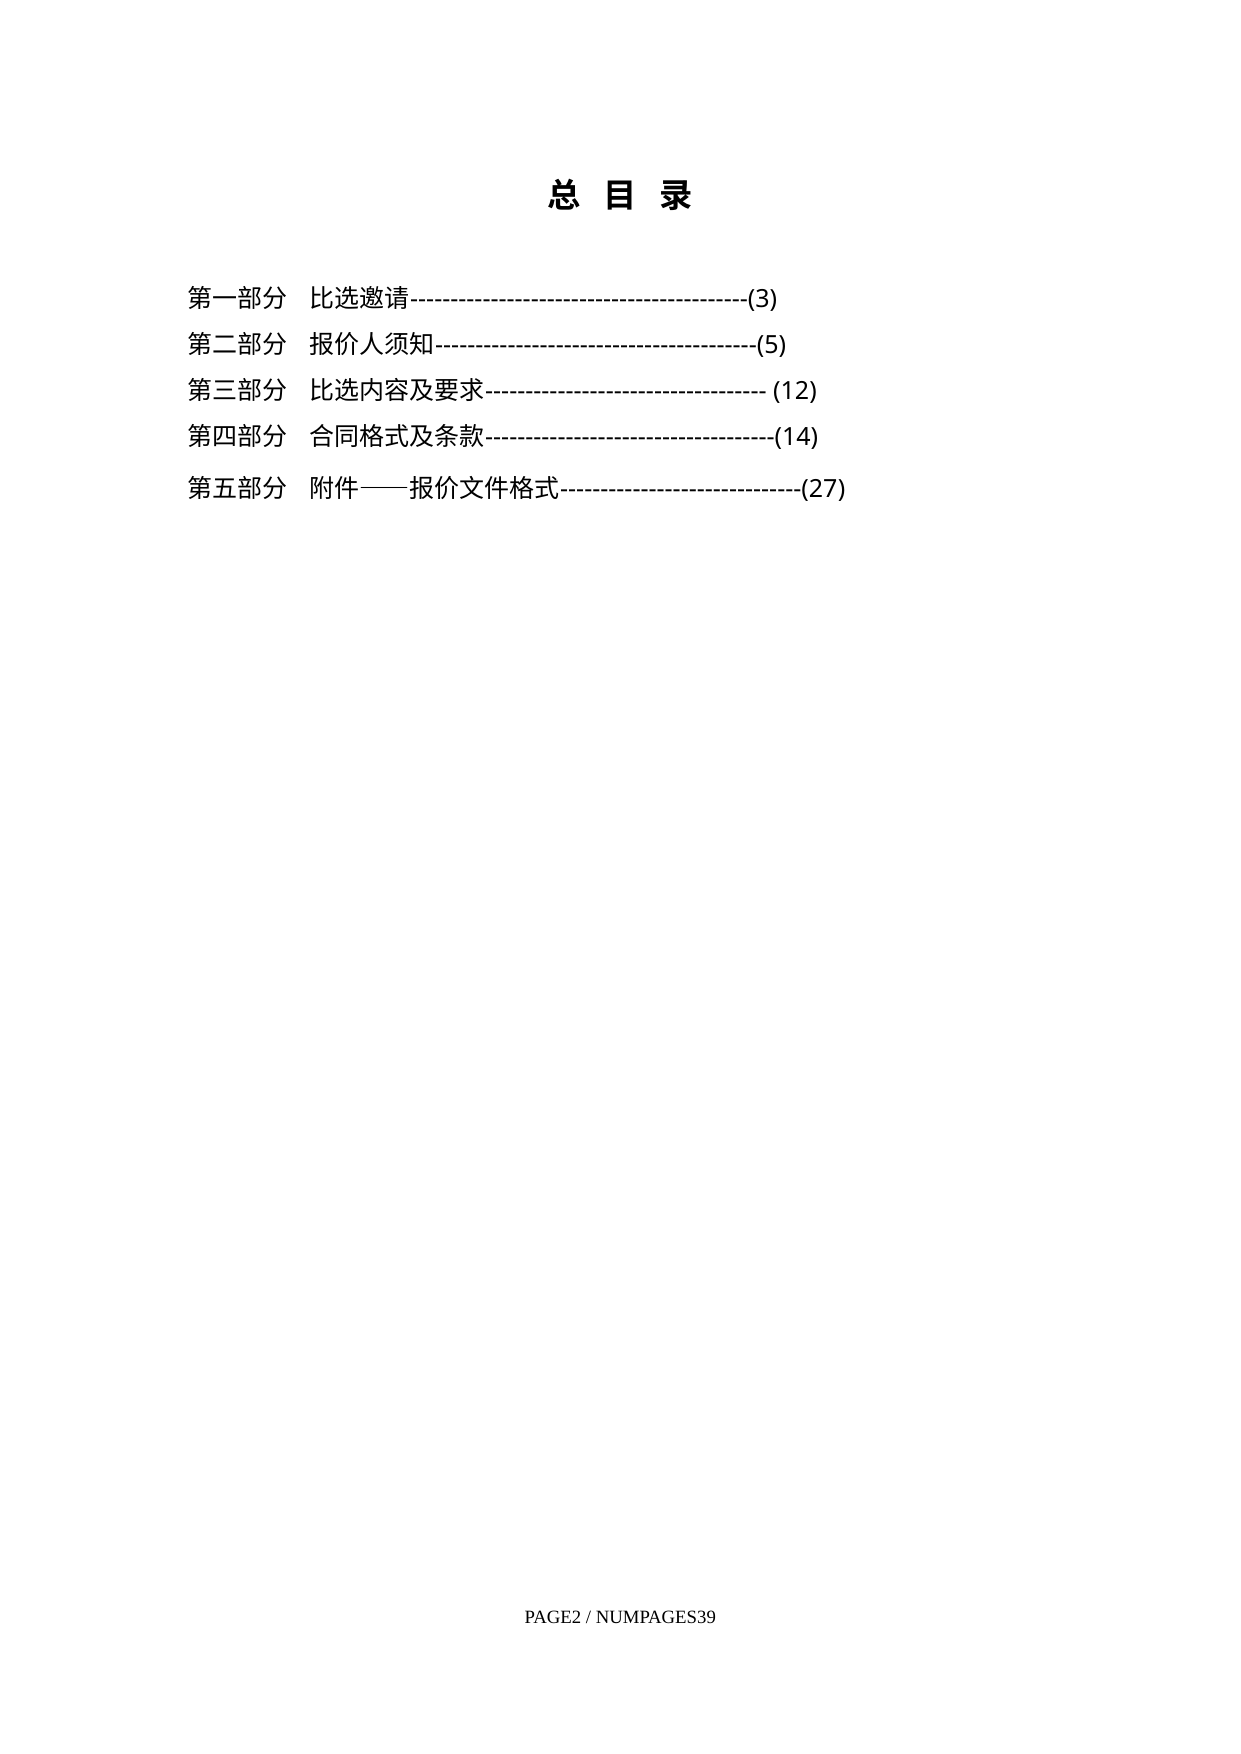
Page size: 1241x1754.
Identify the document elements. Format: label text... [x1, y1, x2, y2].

text 第四部分 合同格式及条款------------------------------------(14) [187, 408, 1053, 454]
text 总 目 录 [187, 160, 1053, 225]
text 第一部分 比选邀请------------------------------------------(3) [187, 271, 1053, 317]
text 第二部分 报价人须知----------------------------------------(5) [187, 317, 1053, 363]
text 第五部分 附件——报价文件格式------------------------------(27) [187, 454, 1053, 519]
text 第三部分 比选内容及要求----------------------------------- (12) [187, 363, 1053, 408]
